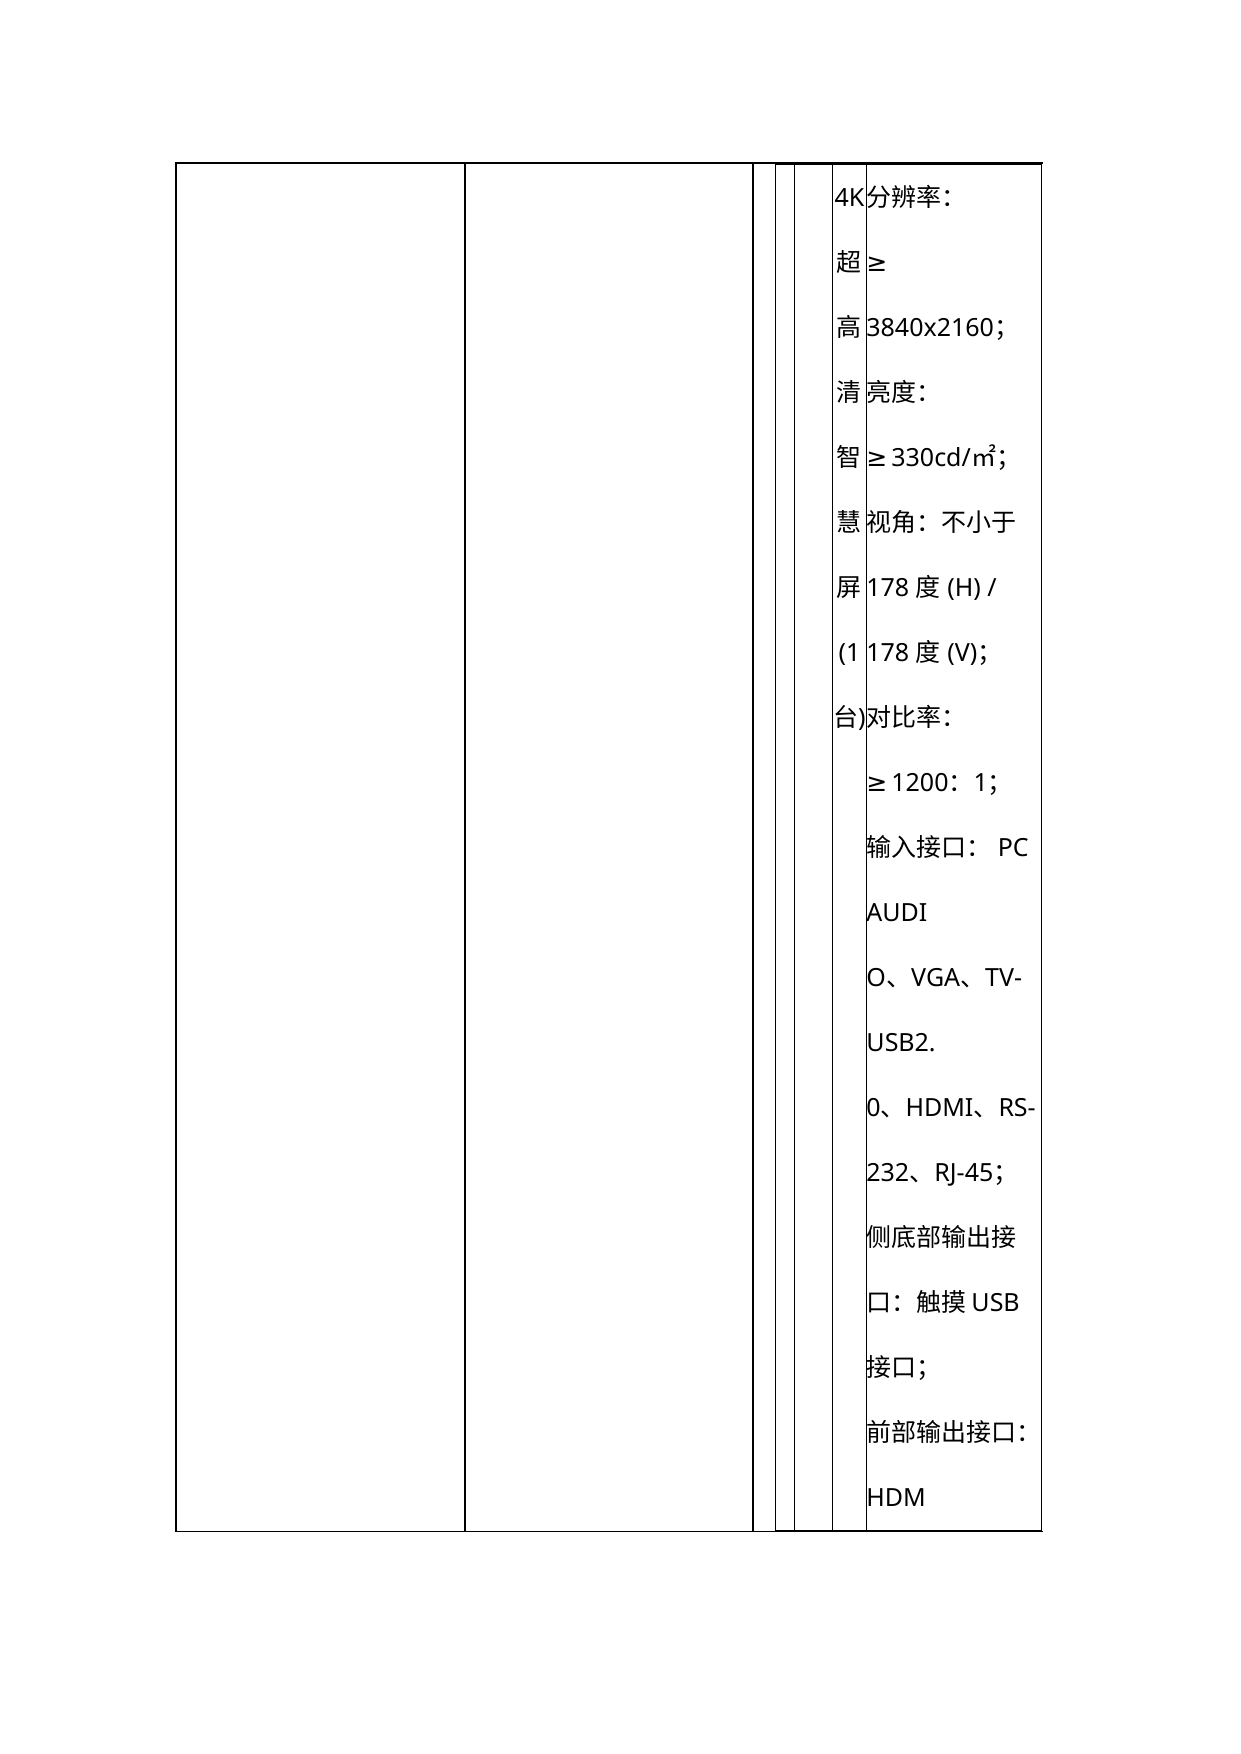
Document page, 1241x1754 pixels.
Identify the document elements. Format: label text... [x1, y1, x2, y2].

table_cell 1 [177, 164, 464, 1531]
table_cell [754, 164, 775, 1531]
table_cell [776, 165, 794, 1530]
table_cell ★ [466, 164, 752, 1531]
table_cell [833, 165, 866, 1530]
table_cell [795, 165, 832, 1530]
table_cell [867, 165, 1041, 1530]
